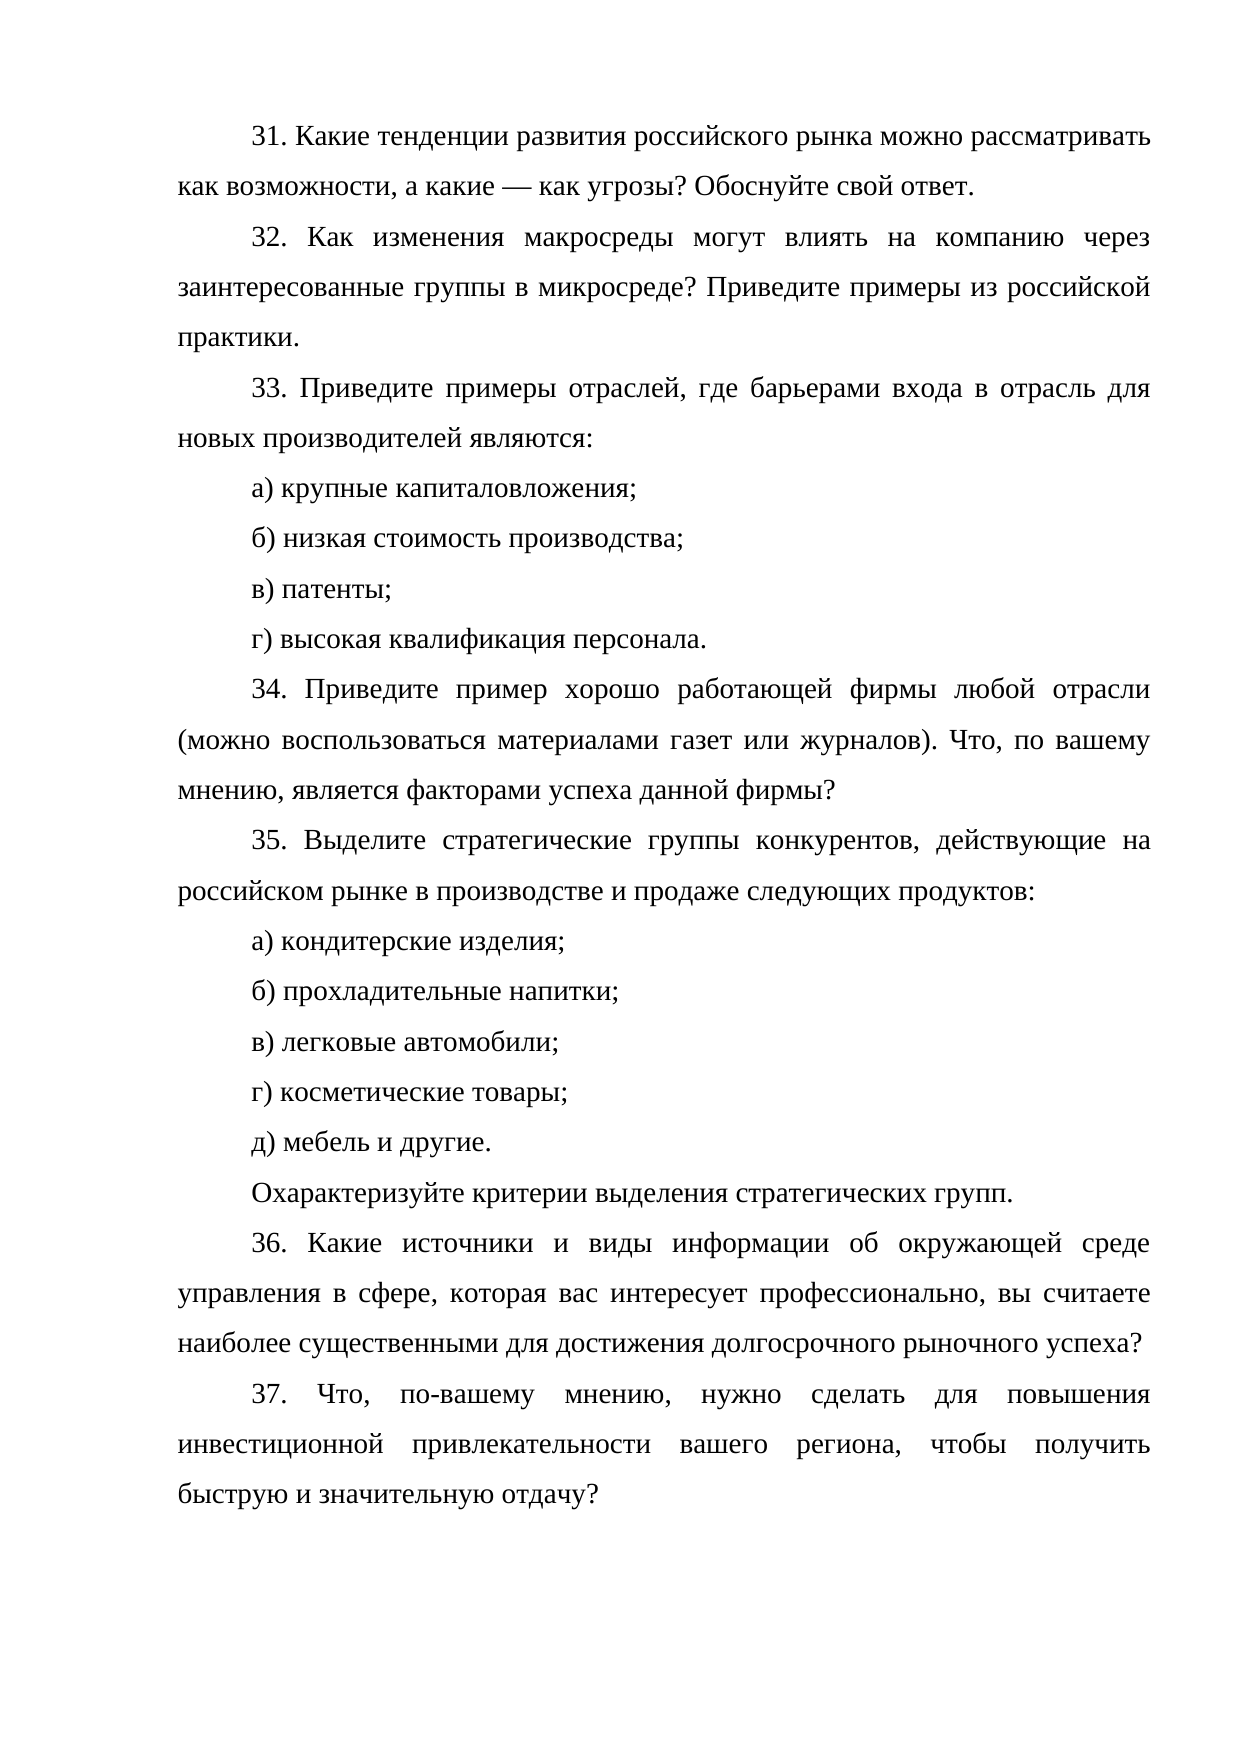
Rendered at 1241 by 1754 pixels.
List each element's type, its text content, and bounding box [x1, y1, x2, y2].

text 36. Какие источники и виды информации об окружающей среде управления в сфере, которая вас интересует профессионально, вы считаете наиболее существенными для достижения долгосрочного рыночного успеха? [177, 1225, 1152, 1359]
text г) высокая квалификация персонала. [177, 621, 1152, 655]
text в) легковые автомобили; [177, 1024, 1152, 1057]
text 35. Выделите стратегические группы конкурентов, действующие на российском рынке в производстве и продаже следующих продуктов: [177, 822, 1152, 906]
text Охарактеризуйте критерии выделения стратегических групп. [177, 1175, 1152, 1208]
text а) крупные капиталовложения; [177, 470, 1152, 504]
text 37. Что, по-вашему мнению, нужно сделать для повышения инвестиционной привлекательности вашего региона, чтобы получить быструю и значительную отдачу? [177, 1376, 1152, 1510]
text 34. Приведите пример хорошо работающей фирмы любой отрасли (можно воспользоваться материалами газет или журналов). Что, по вашему мнению, является факторами успеха данной фирмы? [177, 672, 1152, 806]
text 31. Какие тенденции развития российского рынка можно рассматривать как возможности, а какие — как угрозы? Обоснуйте свой ответ. [177, 118, 1152, 202]
text 32. Как изменения макросреды могут влиять на компанию через заинтересованные группы в микросреде? Приведите примеры из российской практики. [177, 219, 1152, 353]
text 33. Приведите примеры отраслей, где барьерами входа в отрасль для новых производителей являются: [177, 370, 1152, 453]
text а) кондитерские изделия; [177, 923, 1152, 957]
text д) мебель и другие. [177, 1124, 1152, 1158]
text б) прохладительные напитки; [177, 973, 1152, 1007]
text в) патенты; [177, 571, 1152, 604]
text б) низкая стоимость производства; [177, 521, 1152, 554]
text г) косметические товары; [177, 1074, 1152, 1108]
